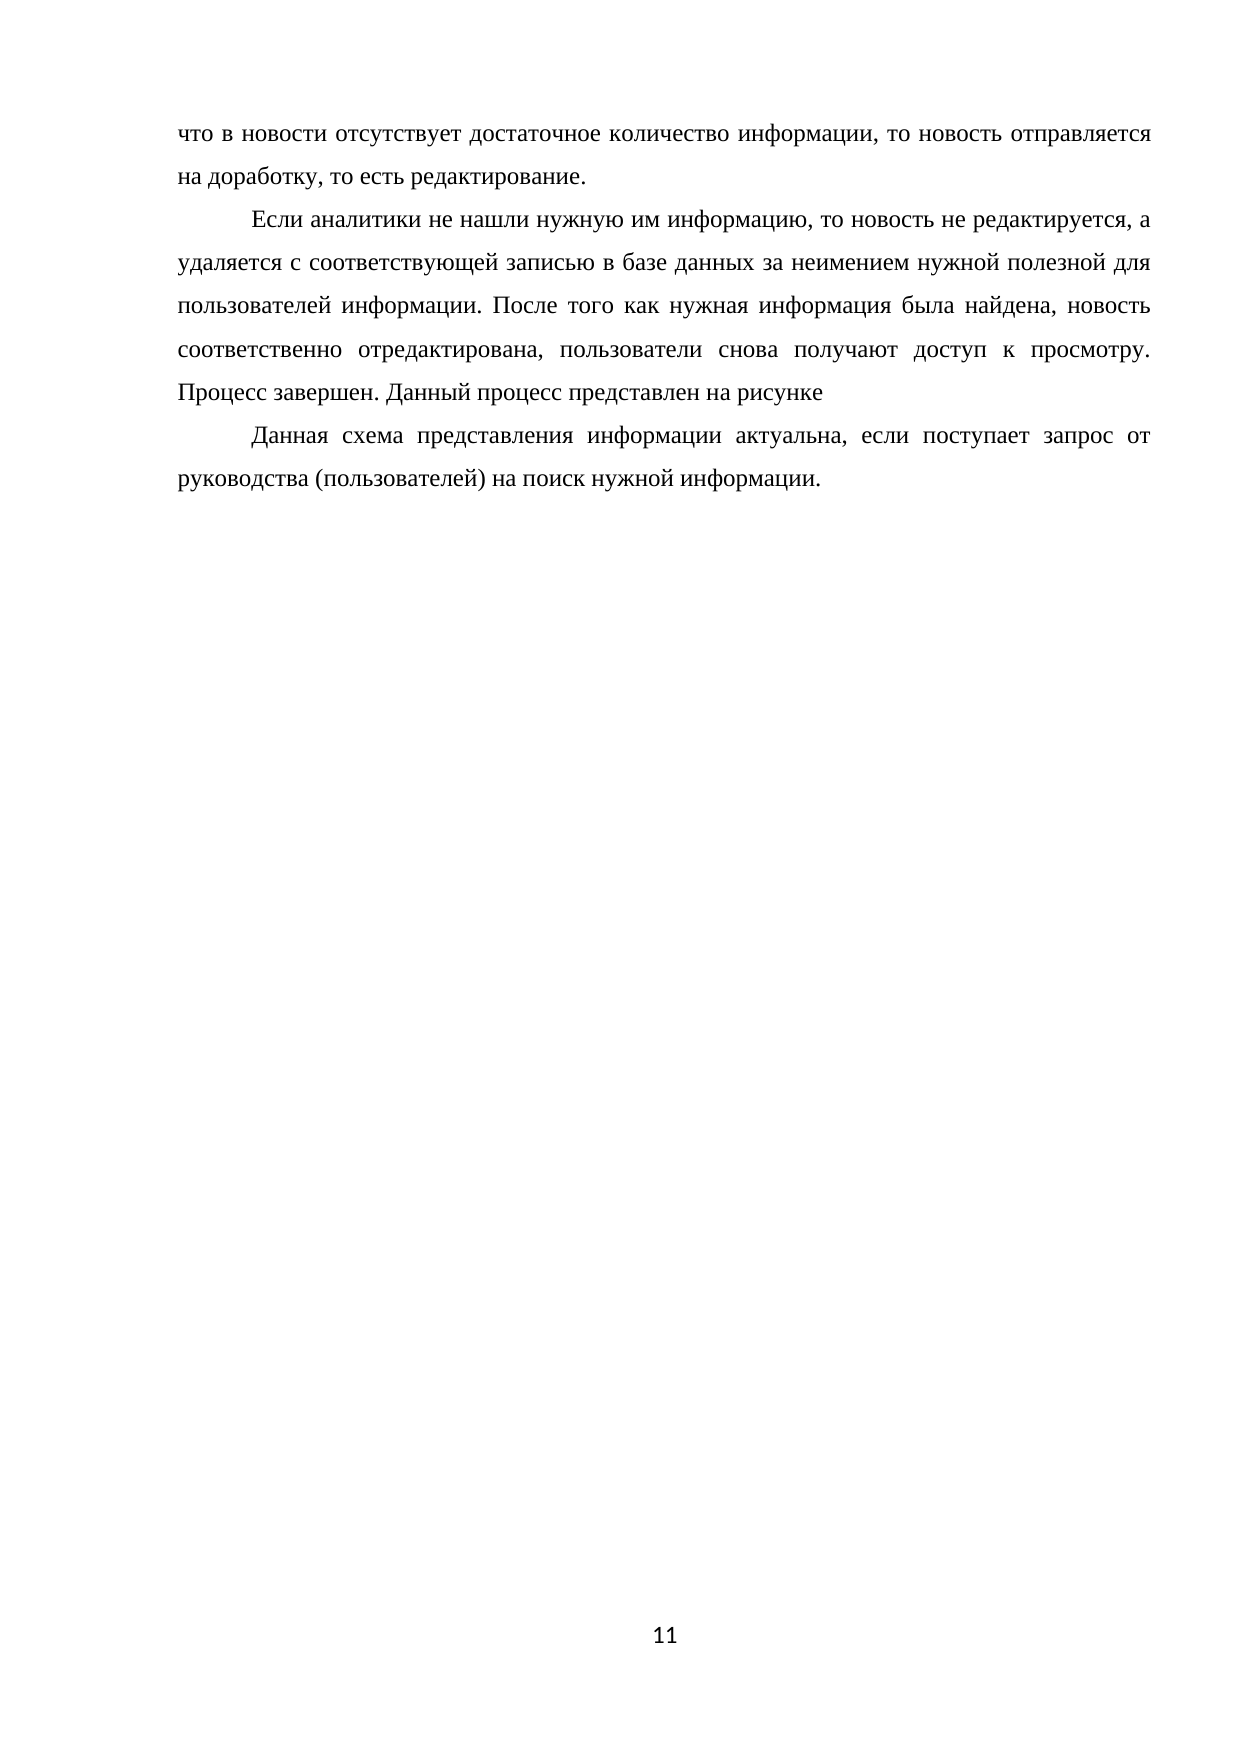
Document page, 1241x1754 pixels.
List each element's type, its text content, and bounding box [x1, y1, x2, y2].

text Данная схема представления информации актуальна, если поступает запрос от руководства (пользователей) на поиск нужной информации. [177, 420, 1152, 492]
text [177, 118, 1152, 190]
text Если аналитики не нашли нужную им информацию, то новость не редактируется, а удаляется с соответствующей записью в базе данных за неимением нужной полезной для пользователей информации. После того как нужная информация была найдена, новость соответственно отредактирована, пользователи снова получают доступ к просмотру. Процесс завершен. Данный процесс представлен на рисунке [177, 204, 1152, 406]
